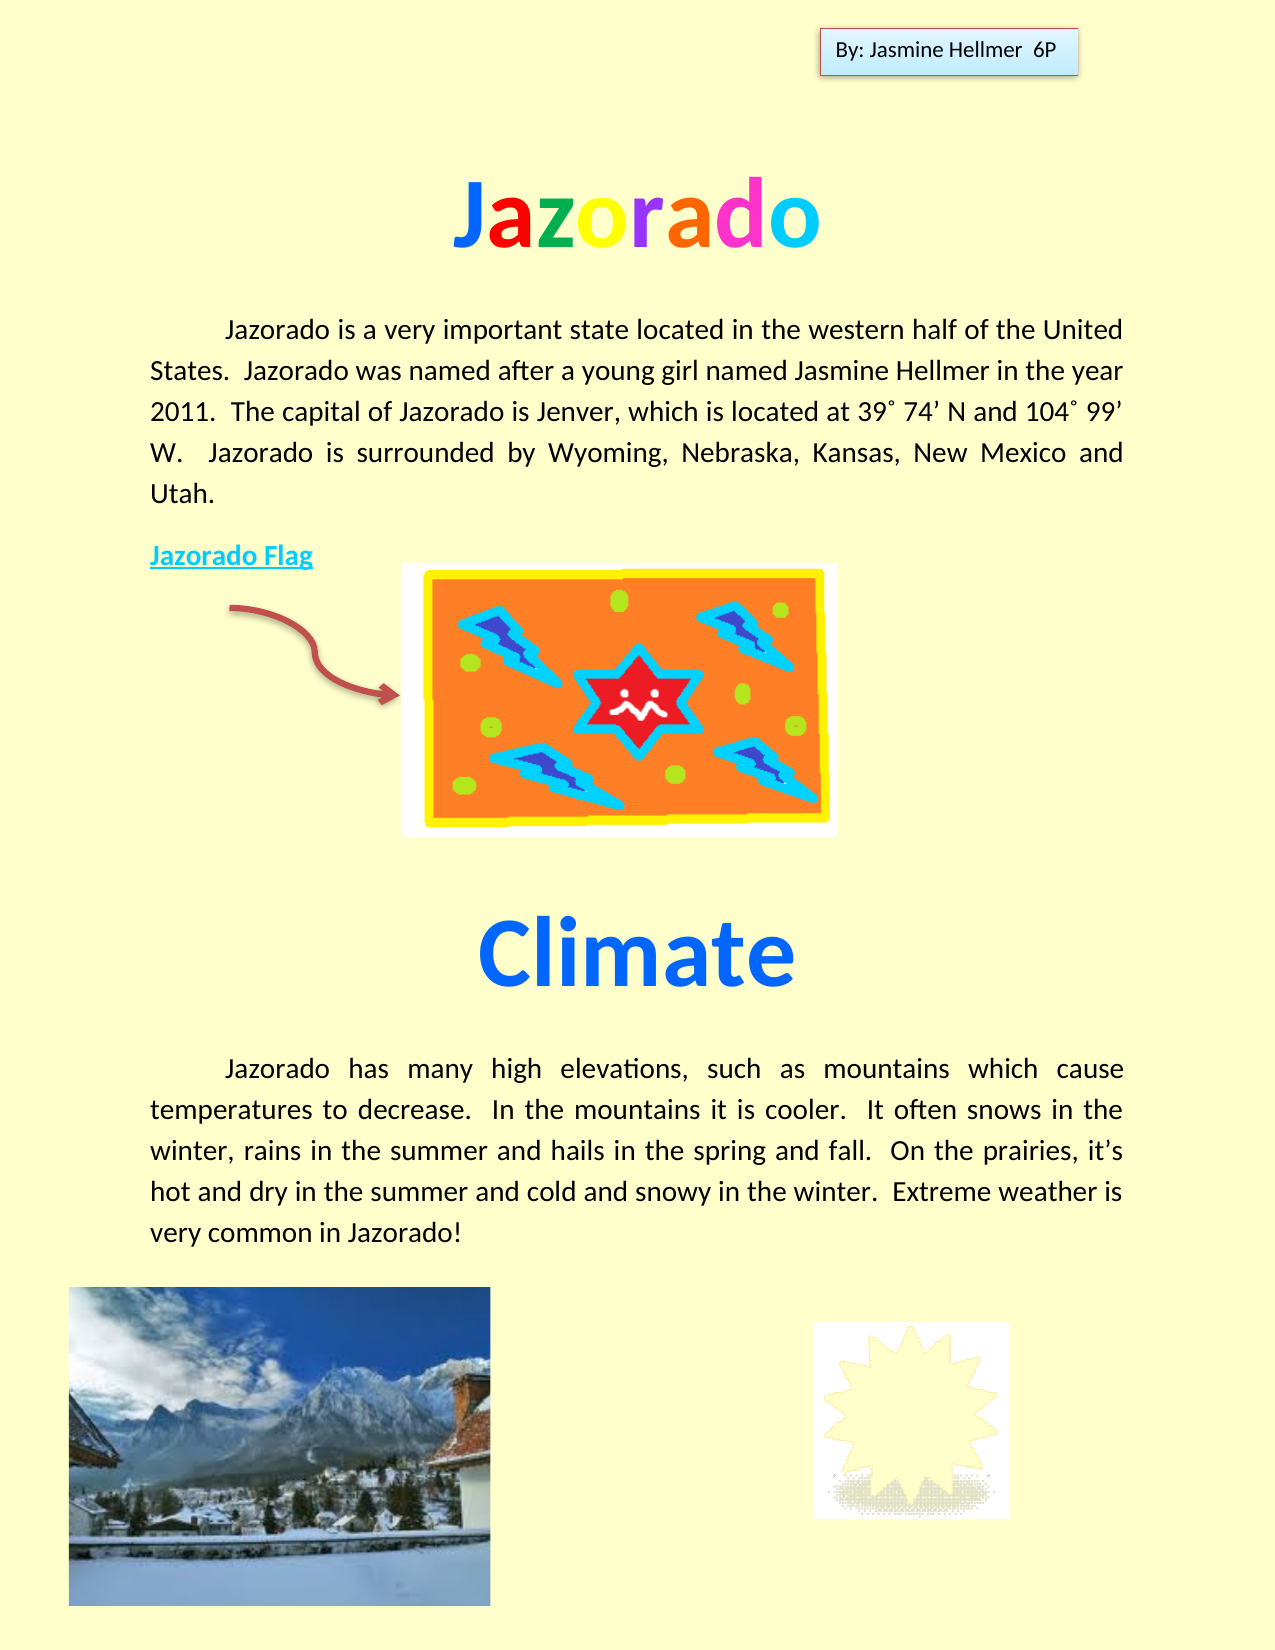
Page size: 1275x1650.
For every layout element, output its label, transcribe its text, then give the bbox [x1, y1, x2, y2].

text Jazorado [150, 150, 1125, 272]
text Jazorado has many high elevations, such as mountains which cause temperatures to decrease. In the mountains it is cooler. It often snows in the winter, rains in the summer and hails in the spring and fall. On the prairies, it’s hot and dry in the summer and cold and snowy in the winter. Extreme weather is very common in Jazorado! [150, 1050, 1125, 1249]
text Jazorado is a very important state located in the western half of the United States. Jazorado was named after a young girl named Jasmine Hellmer in the year 2011. The capital of Jazorado is Jenver, which is located at 39˚ 74’ N and 104˚ 99’ W. Jazorado is surrounded by Wyoming, Nebraska, Kansas, New Mexico and Utah. [150, 311, 1125, 511]
text Climate [150, 889, 1125, 1011]
picture [68, 1287, 491, 1606]
picture [400, 563, 837, 836]
text Jazorado Flag [150, 537, 1125, 572]
